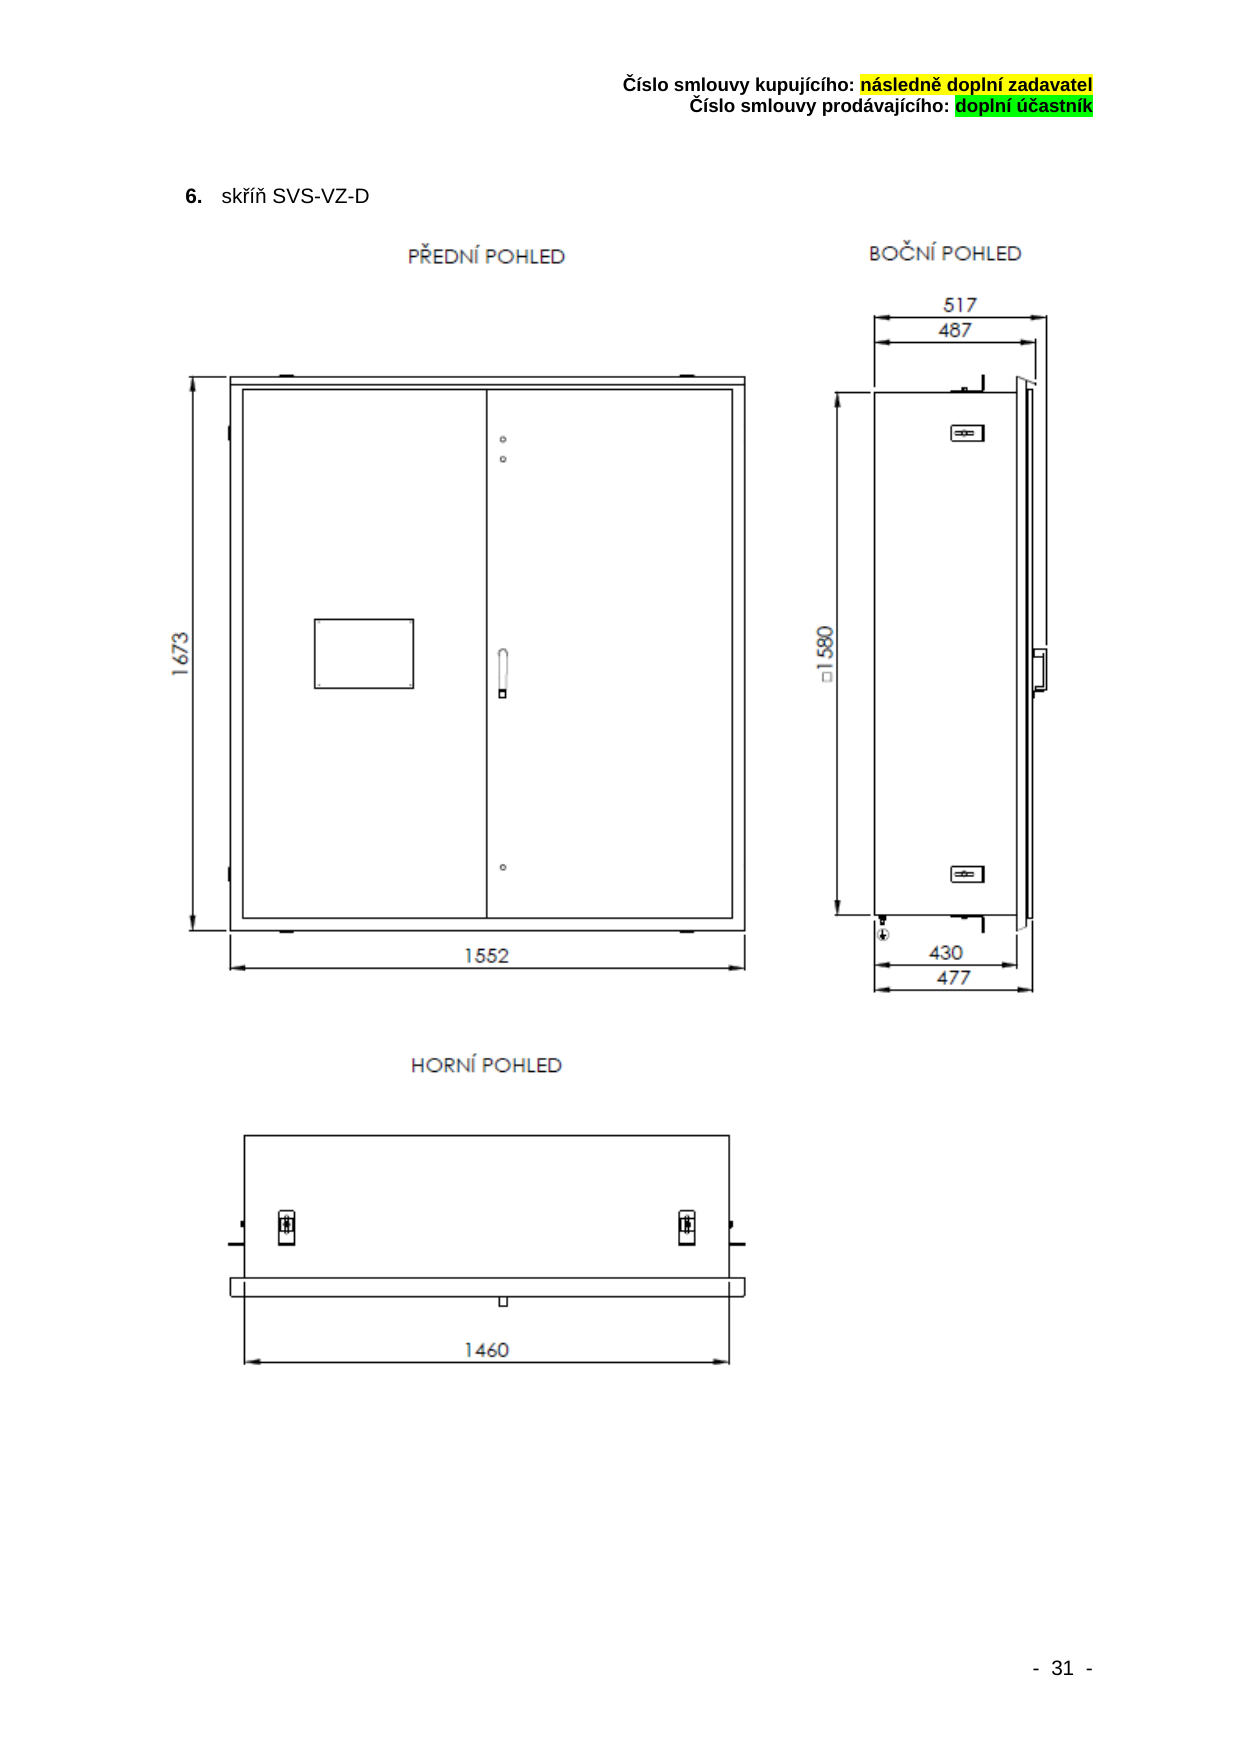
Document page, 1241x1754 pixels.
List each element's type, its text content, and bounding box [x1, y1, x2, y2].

picture [147, 220, 1082, 1412]
list skříň SVS-VZ-D [185, 184, 1093, 208]
